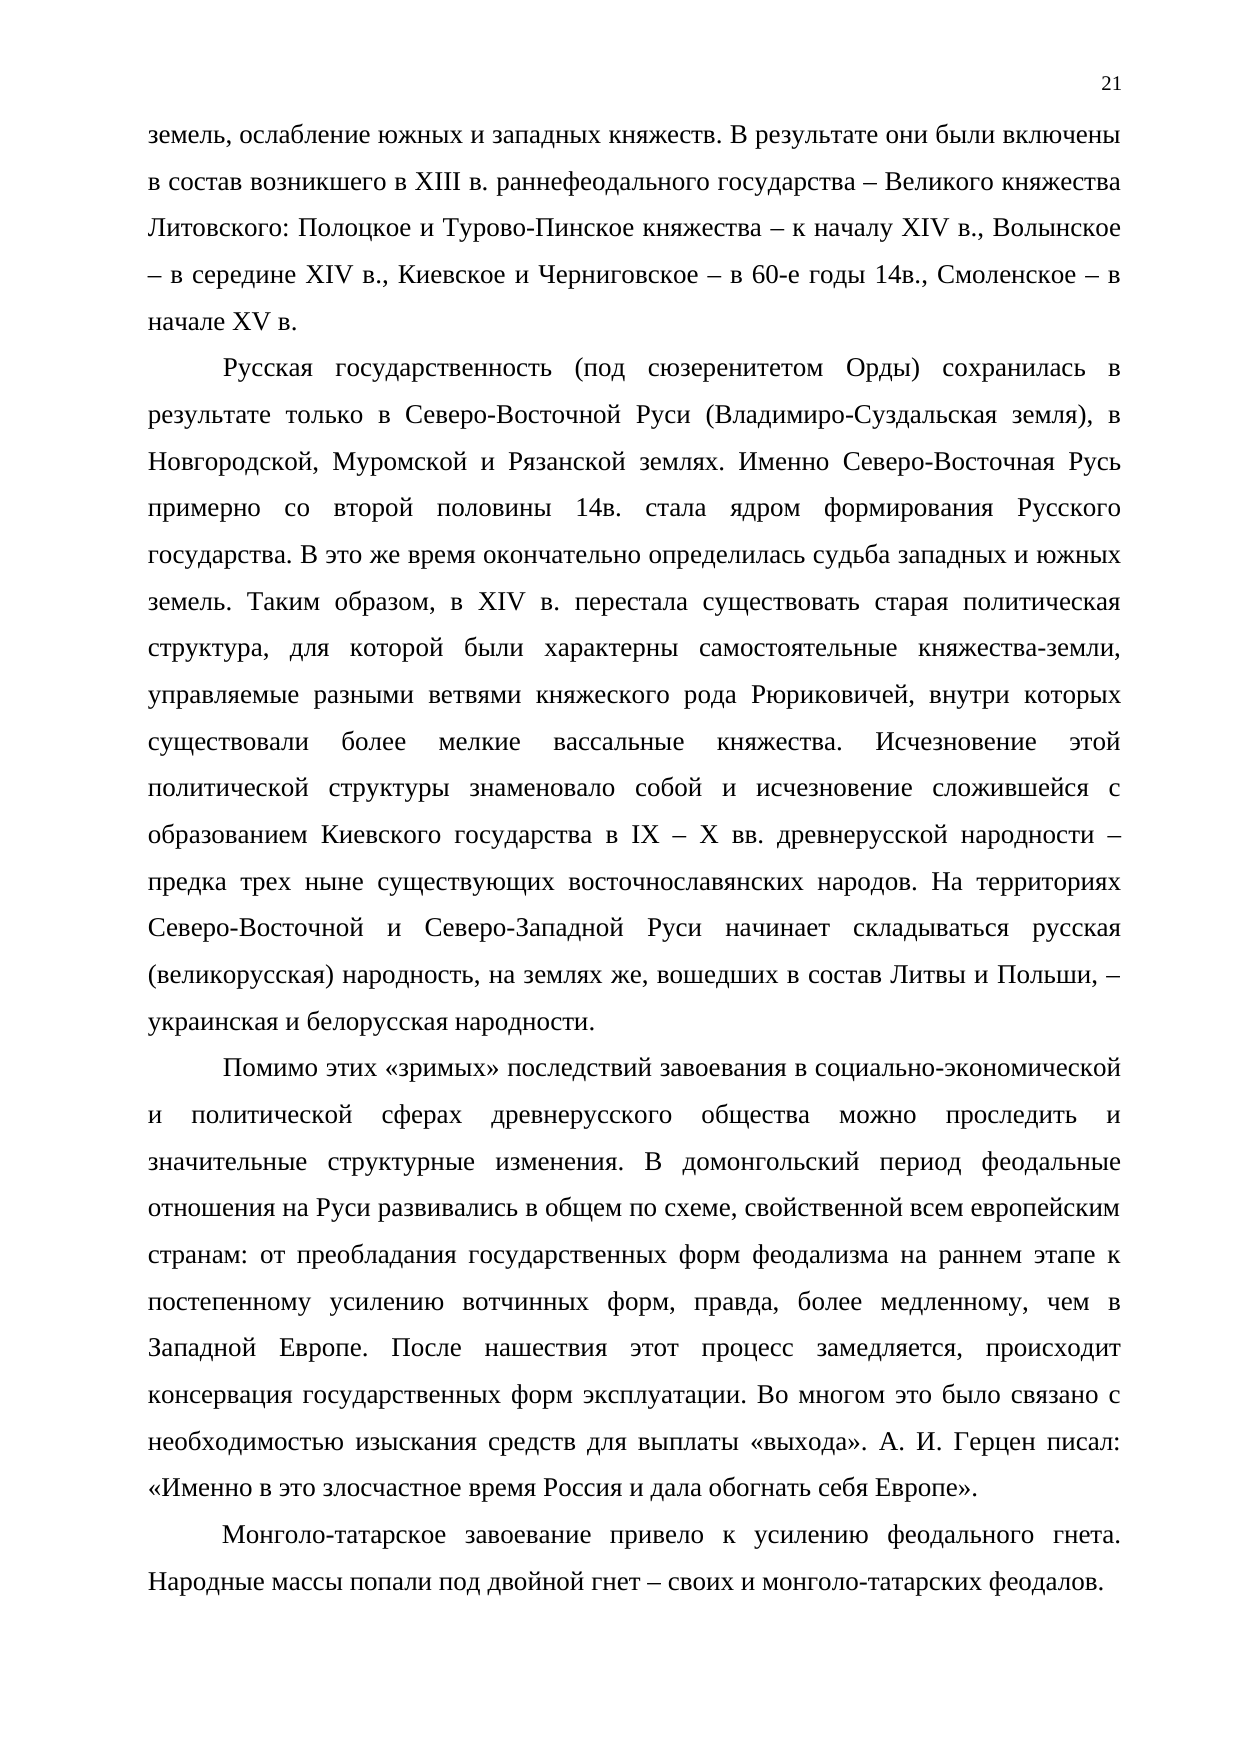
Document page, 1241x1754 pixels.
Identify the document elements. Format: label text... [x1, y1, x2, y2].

text Монголо-татарское завоевание привело к усилению феодального гнета. Народные массы попали под двойной гнет – своих и монголо-татарских феодалов. [148, 1518, 1122, 1596]
text Русская государственность (под сюзеренитетом Орды) сохранилась в результате только в Северо-Восточной Руси (Владимиро-Суздальская земля), в Новгородской, Муромской и Рязанской землях. Именно Северо-Восточная Русь примерно со второй половины 14в. стала ядром формирования Русского государства. В это же время окончательно определилась судьба западных и южных земель. Таким образом, в XIV в. перестала существовать старая политическая структура, для которой были характерны самостоятельные княжества-земли, управляемые разными ветвями княжеского рода Рюриковичей, внутри которых существовали более мелкие вассальные княжества. Исчезновение этой политической структуры знаменовало собой и исчезновение сложившейся с образованием Киевского государства в IX – Х вв. древнерусской народности – предка трех ныне существующих восточнославянских народов. На территориях Северо-Восточной и Северо-Западной Руси начинает складываться русская (великорусская) народность, на землях же, вошедших в состав Литвы и Польши, – украинская и белорусская народности. [148, 351, 1122, 1036]
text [148, 118, 1122, 336]
text Помимо этих «зримых» последствий завоевания в социально-экономической и политической сферах древнерусского общества можно проследить и значительные структурные изменения. В домонгольский период феодальные отношения на Руси развивались в общем по схеме, свойственной всем европейским странам: от преобладания государственных форм феодализма на раннем этапе к постепенному усилению вотчинных форм, правда, более медленному, чем в Западной Европе. После нашествия этот процесс замедляется, происходит консервация государственных форм эксплуатации. Во многом это было связано с необходимостью изыскания средств для выплаты «выхода». А. И. Герцен писал: «Именно в это злосчастное время Россия и дала обогнать себя Европе». [148, 1051, 1122, 1503]
